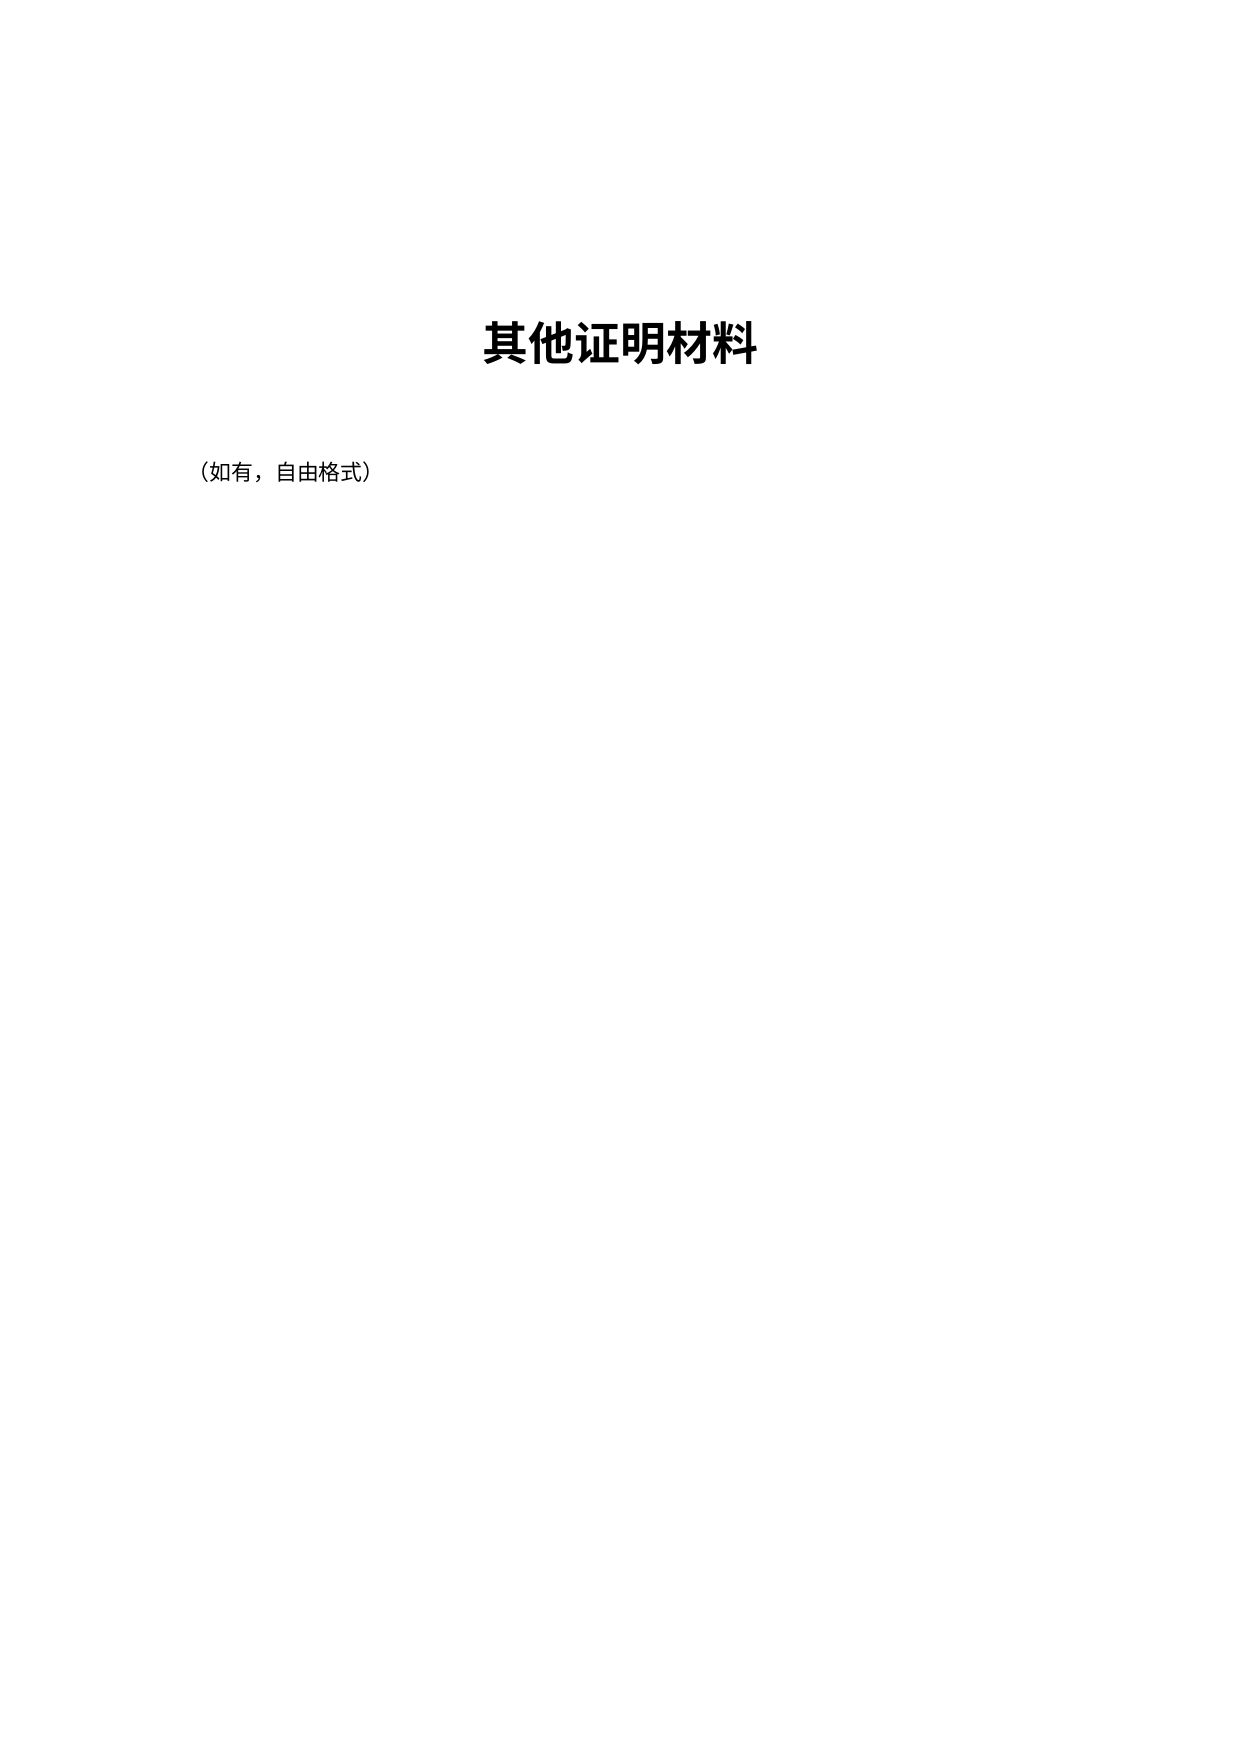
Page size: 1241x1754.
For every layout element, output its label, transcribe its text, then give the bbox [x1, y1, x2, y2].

text 其他证明材料 [187, 292, 1053, 389]
text （如有，自由格式） [187, 454, 1053, 487]
